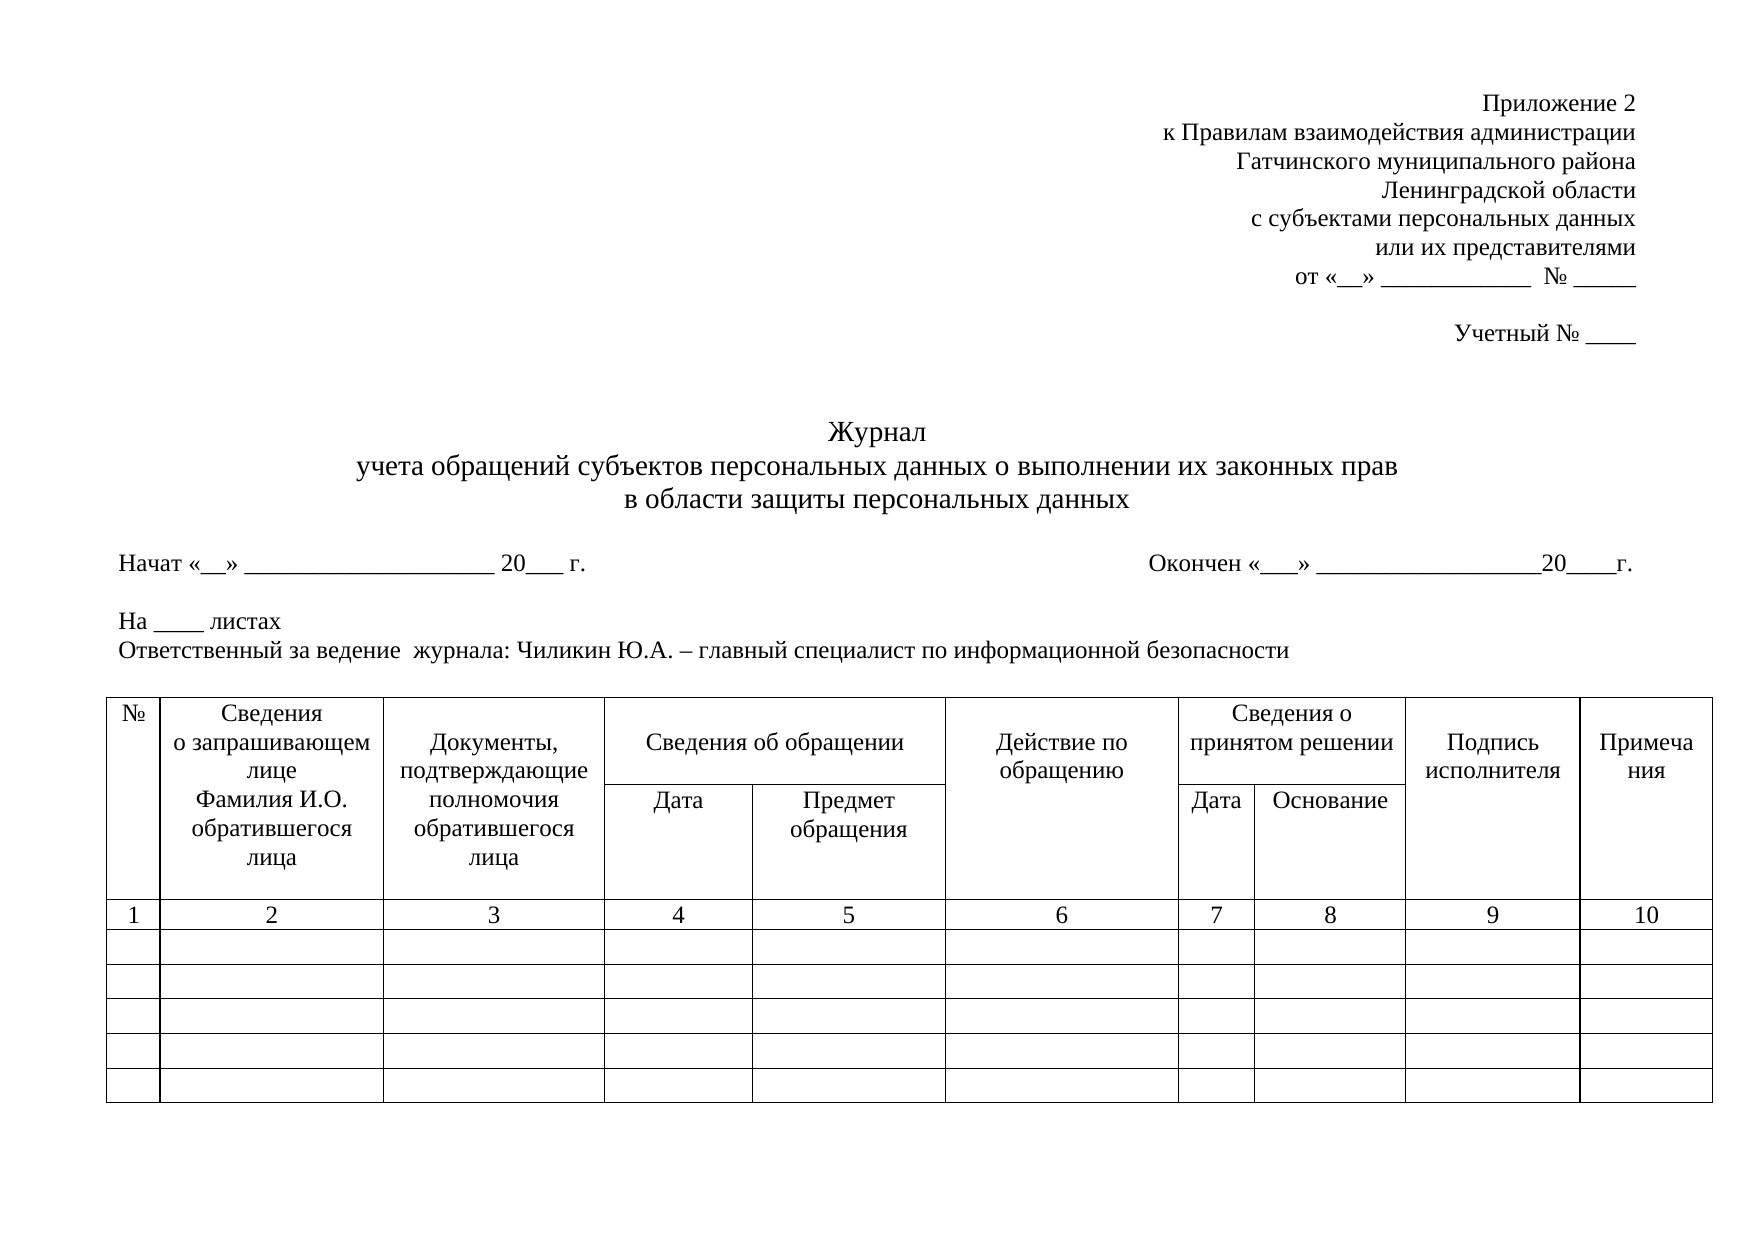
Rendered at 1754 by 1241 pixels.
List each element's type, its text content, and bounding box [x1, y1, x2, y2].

table_cell [1406, 1034, 1579, 1067]
table_cell [946, 965, 1178, 998]
table_cell [753, 999, 945, 1033]
table_cell [384, 999, 604, 1033]
table_cell [605, 930, 752, 964]
table_cell [1406, 999, 1579, 1033]
table_cell [1581, 930, 1712, 964]
table_header Подпись исполнителя [1406, 698, 1579, 899]
text Гатчинского муниципального района [118, 146, 1636, 175]
table_cell Дата [605, 785, 752, 899]
table_cell [384, 930, 604, 964]
table_cell [161, 965, 383, 998]
text учета обращений субъектов персональных данных о выполнении их законных прав [118, 448, 1636, 481]
table_cell [605, 999, 752, 1033]
table_cell [384, 1034, 604, 1067]
table_cell [605, 965, 752, 998]
table_cell 1 [107, 900, 159, 929]
table_header Действие по обращению [946, 698, 1178, 899]
table_cell [1255, 1069, 1405, 1102]
table_cell [946, 1069, 1178, 1102]
table_cell [384, 965, 604, 998]
text Приложение 2 [118, 88, 1636, 117]
table_cell 4 [605, 900, 752, 929]
text с субъектами персональных данных [118, 203, 1636, 232]
table_cell 9 [1406, 900, 1579, 929]
table_header Примеча ния [1581, 698, 1712, 899]
text Журнал [118, 414, 1636, 448]
table_cell 3 [384, 900, 604, 929]
table_cell [1581, 965, 1712, 998]
table_cell [1179, 930, 1254, 964]
table_cell [1179, 999, 1254, 1033]
table_cell 10 [1581, 900, 1712, 929]
table_cell [1406, 965, 1579, 998]
table_cell [605, 1034, 752, 1067]
text в области защиты персональных данных [118, 481, 1636, 515]
table_cell [1581, 1069, 1712, 1102]
table_header Документы, подтверждающие полномочия обратившегося лица [384, 698, 604, 899]
table_cell [1255, 965, 1405, 998]
text или их представителями [118, 232, 1636, 261]
table_cell [605, 1069, 752, 1102]
table_cell [753, 965, 945, 998]
table_cell [1179, 1034, 1254, 1067]
table_cell [1255, 999, 1405, 1033]
table_cell [107, 999, 159, 1033]
table_cell [107, 965, 159, 998]
table_cell [1179, 965, 1254, 998]
table_cell [161, 1069, 383, 1102]
table_cell [1406, 930, 1579, 964]
text Учетный № ____ [118, 318, 1636, 347]
table_cell 7 [1179, 900, 1254, 929]
table_cell [1255, 1034, 1405, 1067]
table_cell [1179, 1069, 1254, 1102]
table_cell [753, 1034, 945, 1067]
text Ленинградской области [118, 175, 1636, 203]
table_cell 2 [161, 900, 383, 929]
table_cell 6 [946, 900, 1178, 929]
table_cell [107, 1034, 159, 1067]
table_cell [107, 930, 159, 964]
text Начат «__» ____________________ 20___ г. Окончен «___» __________________20____г. [118, 548, 1636, 577]
table_header Сведения о запрашивающем лице Фамилия И.О. обратившегося лица [161, 698, 383, 899]
text Ответственный за ведение журнала: Чиликин Ю.А. – главный специалист по информационной безопасности [118, 635, 1636, 663]
table_cell [107, 1069, 159, 1102]
table_cell [1255, 930, 1405, 964]
table_cell 5 [753, 900, 945, 929]
table_cell [161, 999, 383, 1033]
table_cell [1406, 1069, 1579, 1102]
table_header Сведения об обращении [605, 698, 945, 784]
table_cell [1581, 1034, 1712, 1067]
text На ____ листах [118, 606, 1636, 635]
table_cell [161, 1034, 383, 1067]
text к Правилам взаимодействия администрации [118, 117, 1636, 146]
table_cell [946, 1034, 1178, 1067]
table_cell 8 [1255, 900, 1405, 929]
table_cell [161, 930, 383, 964]
text от «__» ____________ № _____ [118, 261, 1636, 290]
table_cell Дата [1179, 785, 1254, 899]
table_cell [946, 999, 1178, 1033]
table_cell Основание [1255, 785, 1405, 899]
table_cell [753, 930, 945, 964]
table_cell Предмет обращения [753, 785, 945, 899]
table_header Сведения о принятом решении [1179, 698, 1405, 784]
table_cell [384, 1069, 604, 1102]
table_cell [946, 930, 1178, 964]
table_header № [107, 698, 159, 899]
table_cell [753, 1069, 945, 1102]
table_cell [1581, 999, 1712, 1033]
